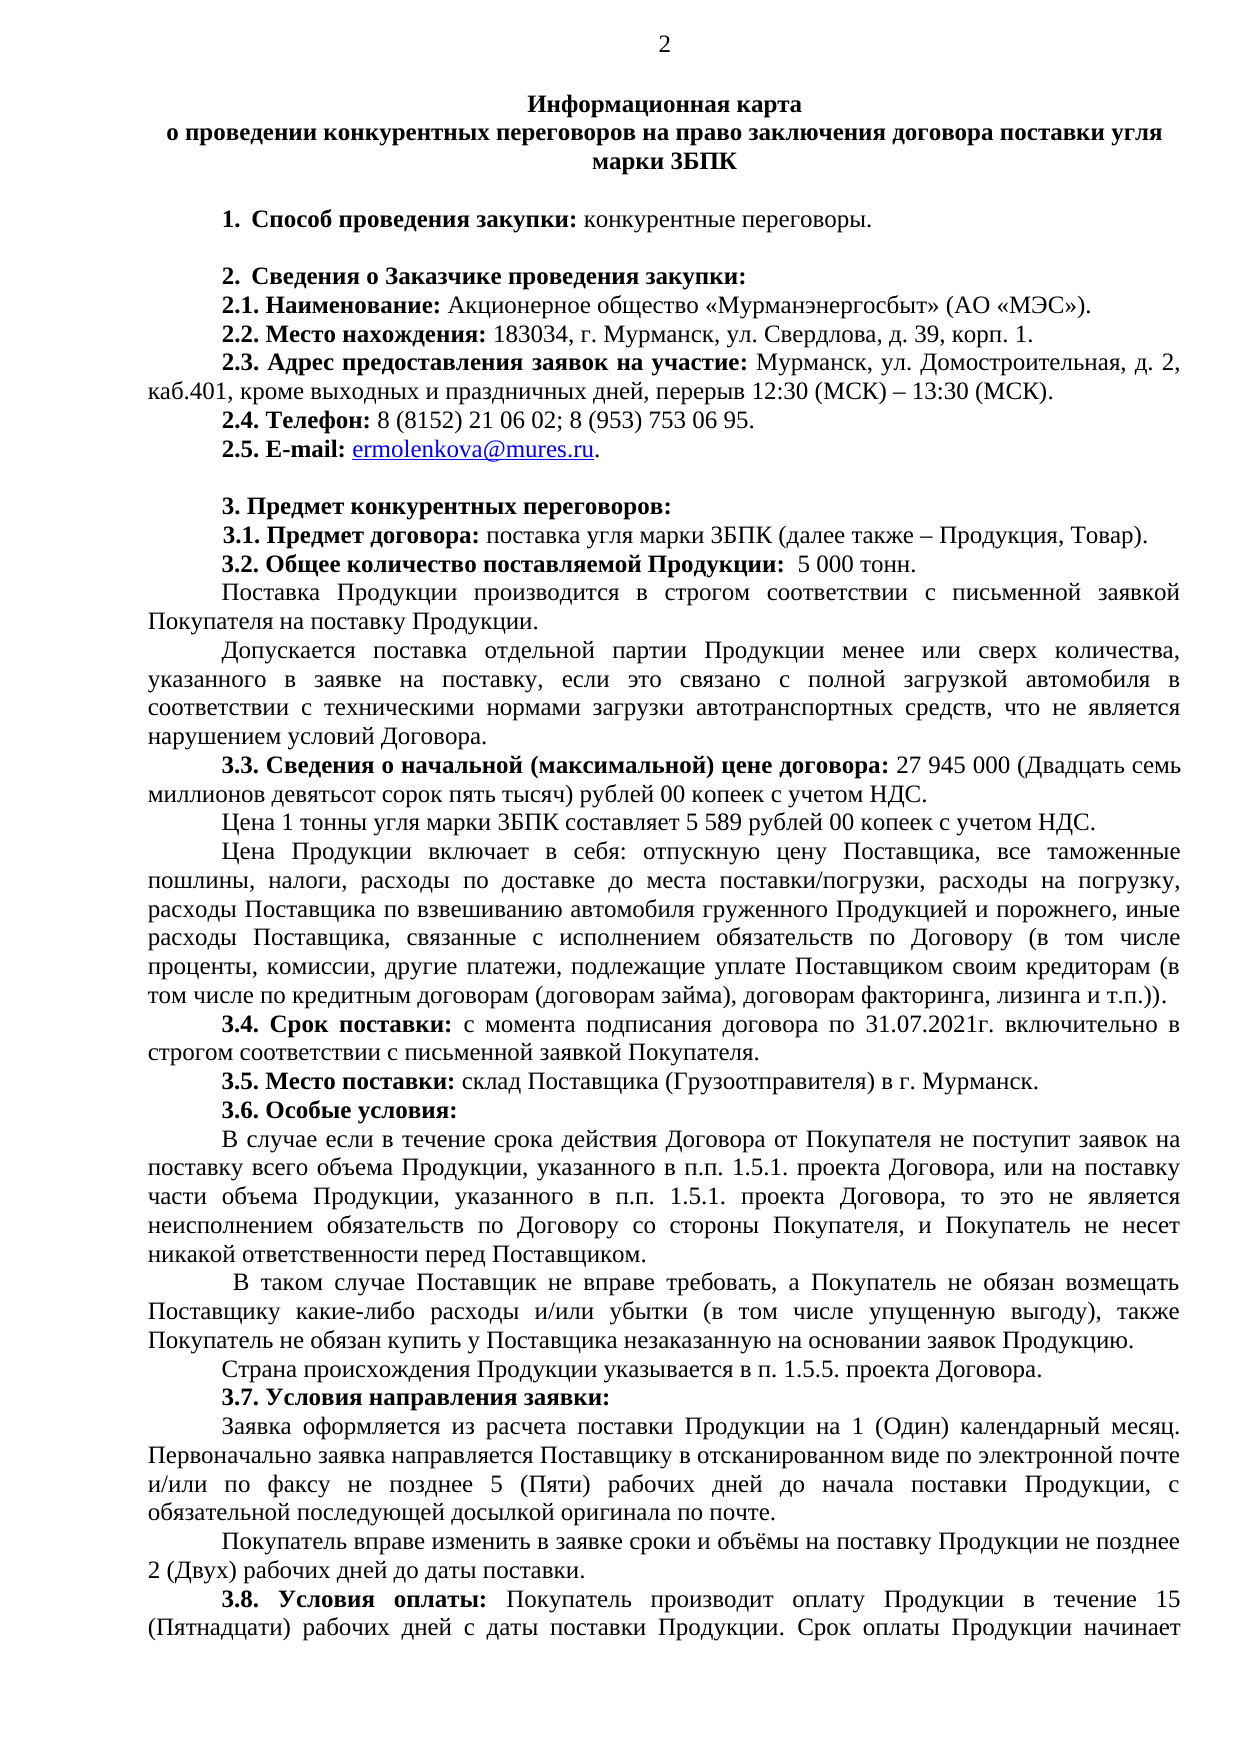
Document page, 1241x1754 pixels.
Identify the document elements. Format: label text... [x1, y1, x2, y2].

text Покупатель вправе изменить в заявке сроки и объёмы на поставку Продукции не позднее 2 (Двух) рабочих дней до даты поставки. [148, 1526, 1181, 1584]
text 3. Предмет конкурентных переговоров: [148, 491, 1181, 520]
list Способ проведения закупки: конкурентные переговоры. [148, 204, 1181, 232]
text В таком случае Поставщик не вправе требовать, а Покупатель не обязан возмещать Поставщику какие-либо расходы и/или убытки (в том числе упущенную выгоду), также Покупатель не обязан купить у Поставщика незаказанную на основании заявок Продукцию. [148, 1267, 1181, 1354]
text 3.7. Условия направления заявки: [148, 1382, 1181, 1411]
text о проведении конкурентных переговоров на право заключения договора поставки угля марки 3БПК [148, 117, 1181, 175]
text Страна происхождения Продукции указывается в п. 1.5.5. проекта Договора. [148, 1354, 1181, 1382]
text Заявка оформляется из расчета поставки Продукции на 1 (Один) календарный месяц. Первоначально заявка направляется Поставщику в отсканированном виде по электронной почте и/или по факсу не позднее 5 (Пяти) рабочих дней до начала поставки Продукции, с обязательной последующей досылкой оригинала по почте. [148, 1411, 1181, 1526]
text 3.4. Срок поставки: с момента подписания договора по 31.07.2021г. включительно в строгом соответствии с письменной заявкой Покупателя. [148, 1009, 1181, 1066]
text 2.1. Наименование: Акционерное общество «Мурманэнергосбыт» (АО «МЭС»). [148, 290, 1181, 319]
text Допускается поставка отдельной партии Продукции менее или сверх количества, указанного в заявке на поставку, если это связано с полной загрузкой автомобиля в соответствии с техническими нормами загрузки автотранспортных средств, что не является нарушением условий Договора. [148, 635, 1181, 750]
text Информационная карта [148, 89, 1181, 117]
text 2.5. Е-mail: ermolenkova@mures.ru. [148, 434, 1181, 462]
text Цена 1 тонны угля марки 3БПК составляет 5 589 рублей 00 копеек с учетом НДС. [148, 807, 1181, 836]
text 3.5. Место поставки: склад Поставщика (Грузоотправителя) в г. Мурманск. [148, 1066, 1181, 1095]
text 3.6. Особые условия: [148, 1095, 1181, 1124]
text Поставка Продукции производится в строгом соответствии с письменной заявкой Покупателя на поставку Продукции. [148, 577, 1181, 635]
text 2.4. Телефон: 8 (8152) 21 06 02; 8 (953) 753 06 95. [148, 405, 1181, 434]
text 3.2. Общее количество поставляемой Продукции: 5 000 тонн. [148, 549, 1181, 577]
list Сведения о Заказчике проведения закупки: [148, 261, 1181, 290]
text 2.3. Адрес предоставления заявок на участие: Мурманск, ул. Домостроительная, д. 2, каб.401, кроме выходных и праздничных дней, перерыв 12:30 (МСК) – 13:30 (МСК). [148, 347, 1181, 405]
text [148, 1584, 1181, 1641]
text Цена Продукции включает в себя: отпускную цену Поставщика, все таможенные пошлины, налоги, расходы по доставке до места поставки/погрузки, расходы на погрузку, расходы Поставщика по взвешиванию автомобиля груженного Продукцией и порожнего, иные расходы Поставщика, связанные с исполнением обязательств по Договору (в том числе проценты, комиссии, другие платежи, подлежащие уплате Поставщиком своим кредиторам (в том числе по кредитным договорам (договорам займа), договорам факторинга, лизинга и т.п.)). [148, 836, 1181, 1009]
text В случае если в течение срока действия Договора от Покупателя не поступит заявок на поставку всего объема Продукции, указанного в п.п. 1.5.1. проекта Договора, или на поставку части объема Продукции, указанного в п.п. 1.5.1. проекта Договора, то это не является неисполнением обязательств по Договору со стороны Покупателя, и Покупатель не несет никакой ответственности перед Поставщиком. [148, 1124, 1181, 1267]
text 3.3. Сведения о начальной (максимальной) цене договора: 27 945 000 (Двадцать семь миллионов девятьсот сорок пять тысяч) рублей 00 копеек с учетом НДС. [148, 750, 1181, 807]
text 2.2. Место нахождения: 183034, г. Мурманск, ул. Свердлова, д. 39, корп. 1. [148, 319, 1181, 347]
text 3.1. Предмет договора: поставка угля марки 3БПК (далее также – Продукция, Товар). [148, 520, 1181, 549]
